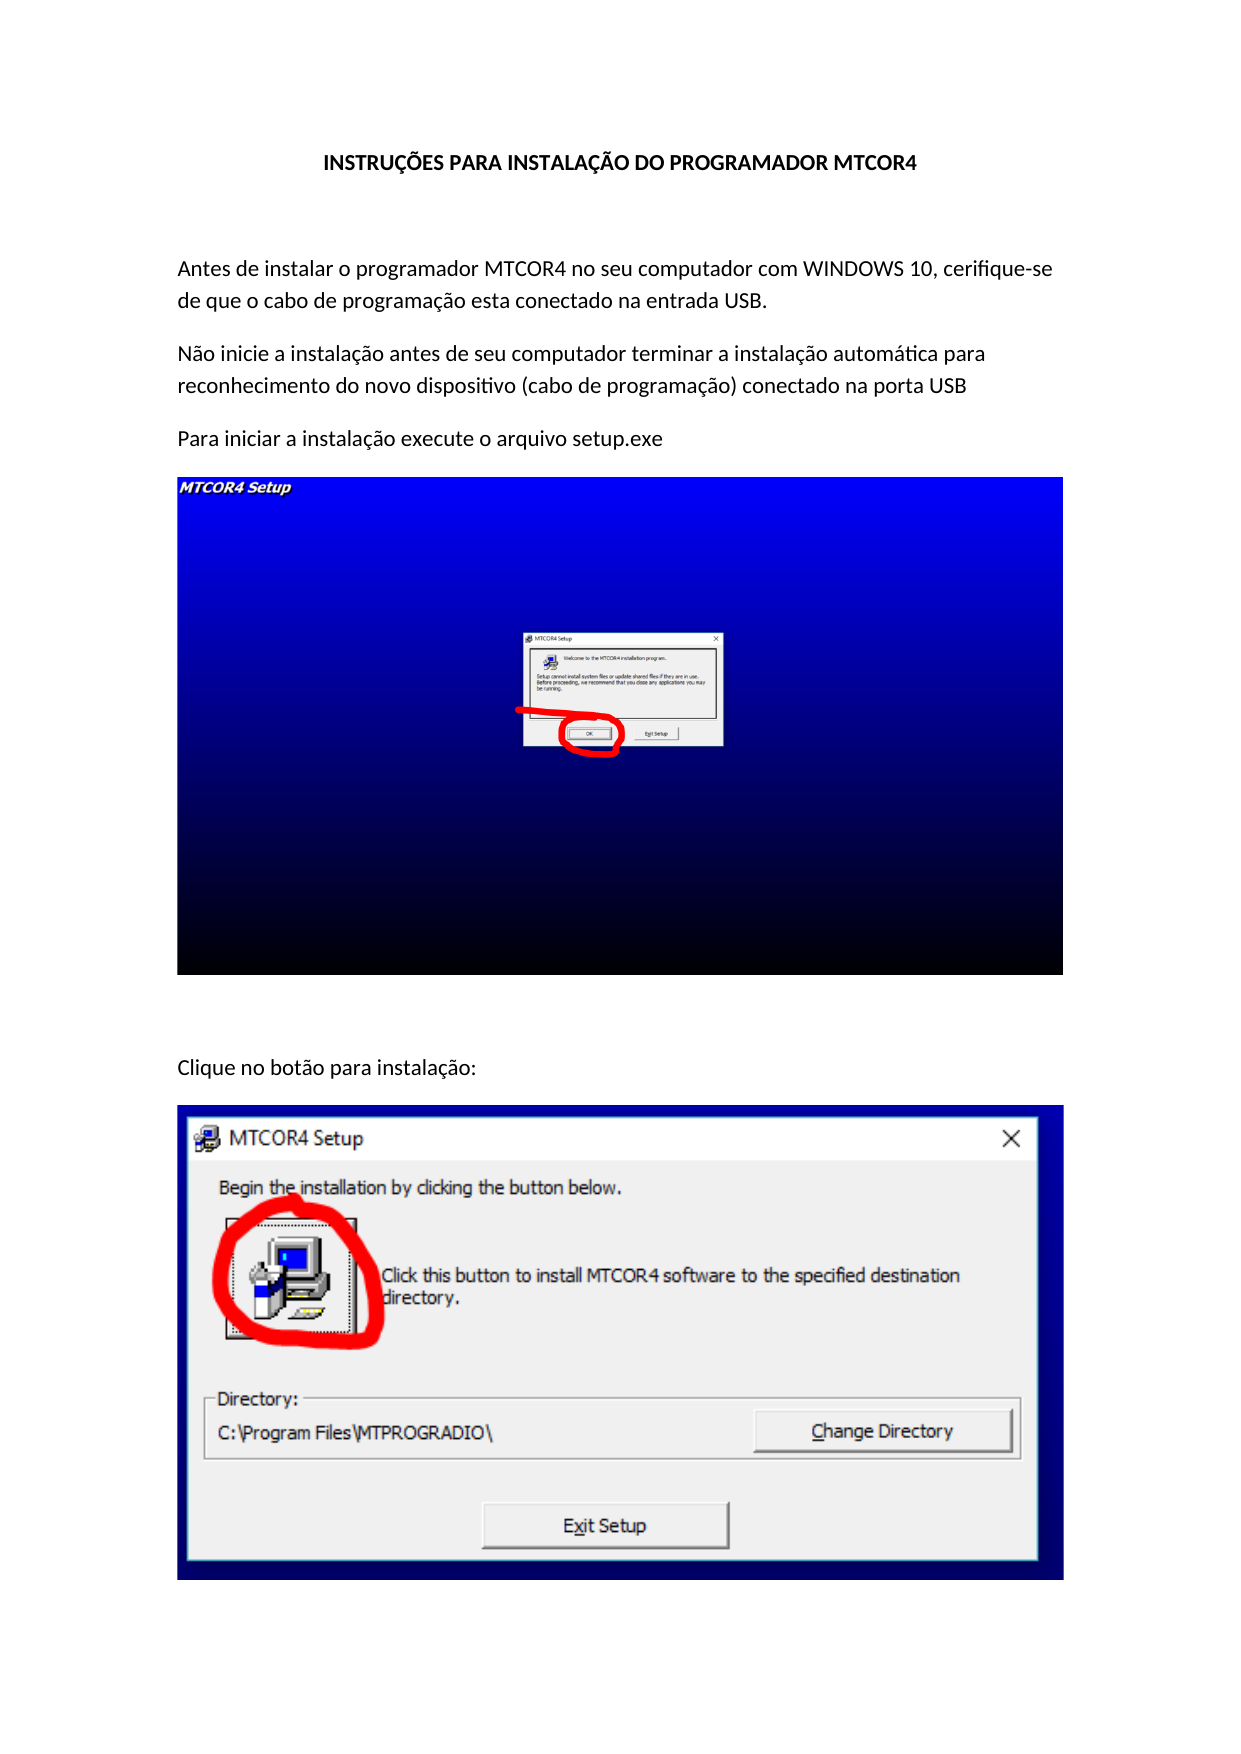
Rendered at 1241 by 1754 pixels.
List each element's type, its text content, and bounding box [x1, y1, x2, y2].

text Clique no botão para instalação: [177, 1053, 1063, 1081]
picture [177, 477, 1063, 975]
text INSTRUÇÕES PARA INSTALAÇÃO DO PROGRAMADOR MTCOR4 [177, 148, 1063, 176]
text Antes de instalar o programador MTCOR4 no seu computador com WINDOWS 10, cerifique-se de que o cabo de programação esta conectado na entrada USB. [177, 254, 1063, 314]
picture [177, 1105, 1064, 1580]
text Para iniciar a instalação execute o arquivo setup.exe [177, 424, 1063, 452]
text Não inicie a instalação antes de seu computador terminar a instalação automática para reconhecimento do novo dispositivo (cabo de programação) conectado na porta USB [177, 339, 1063, 399]
